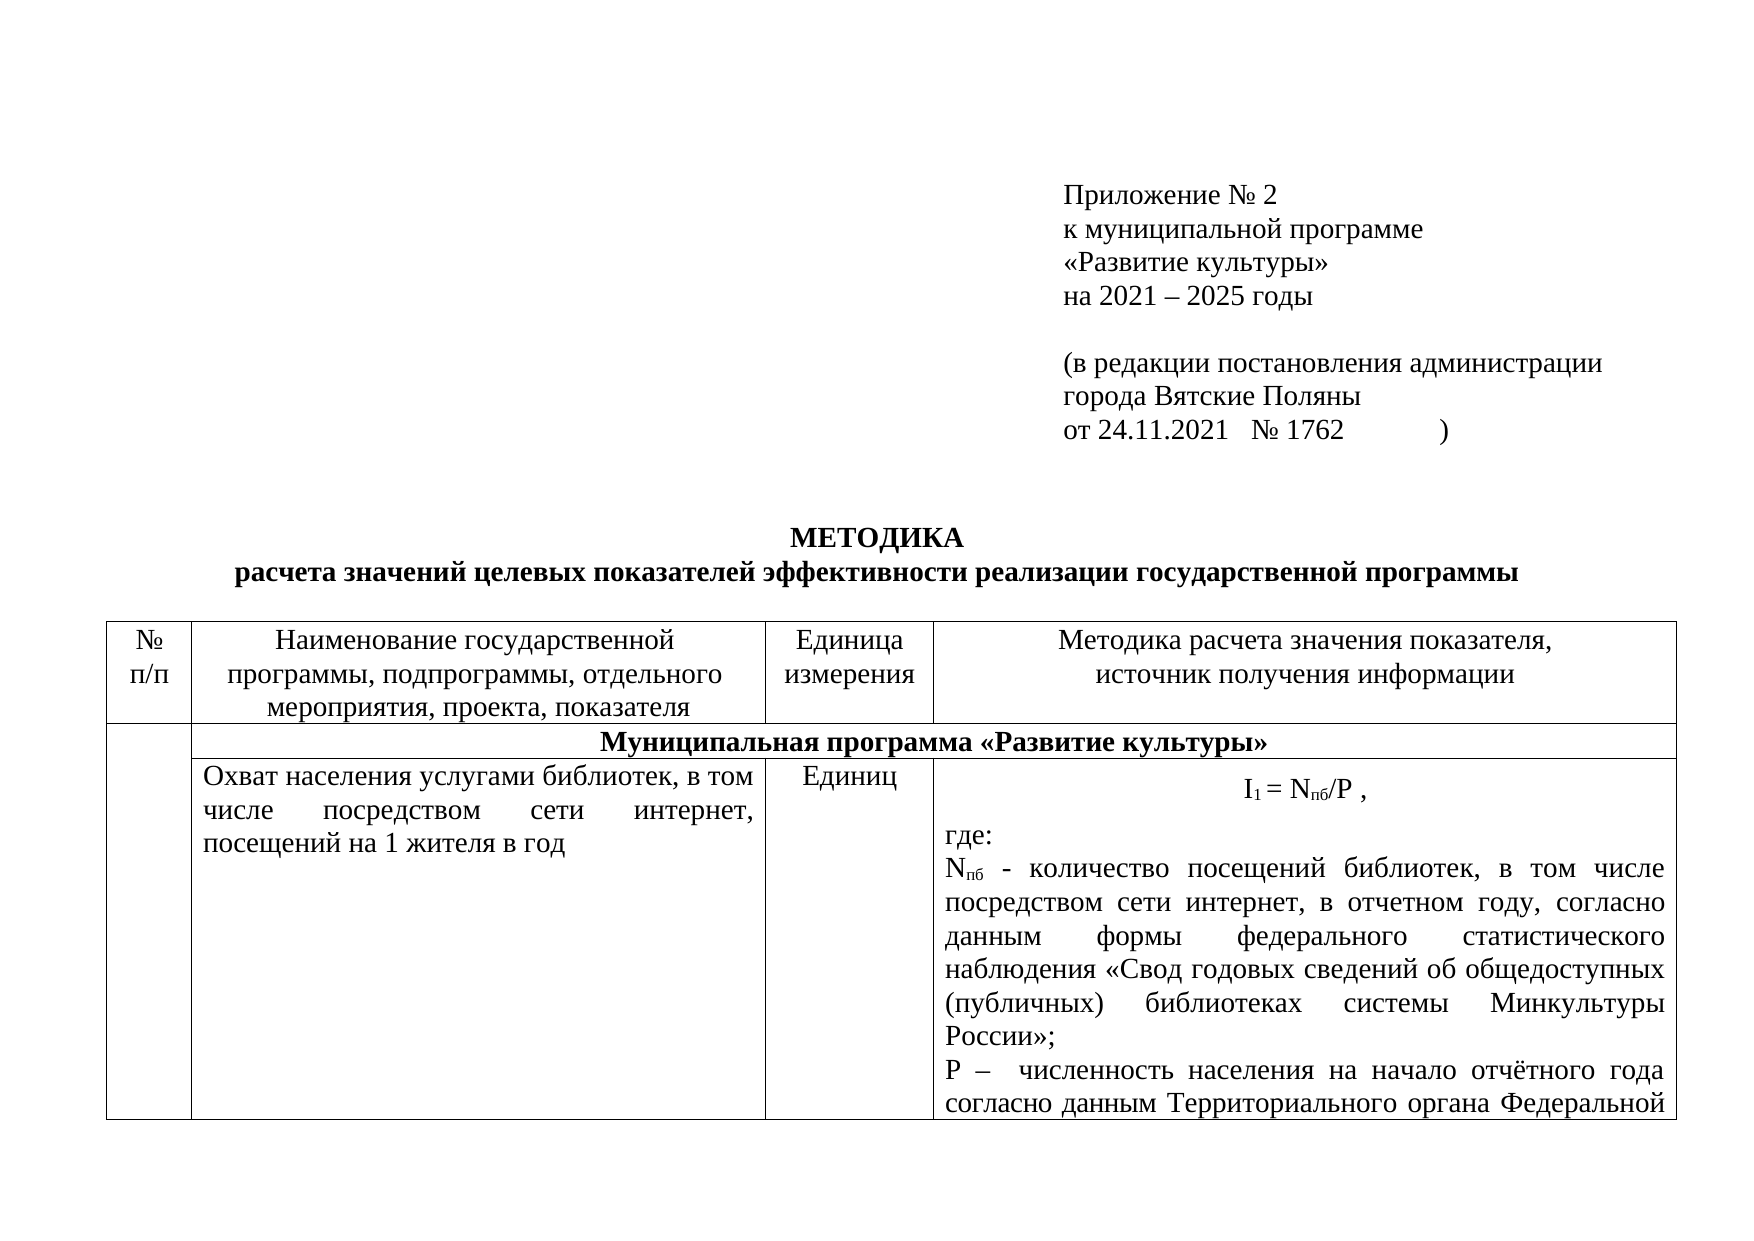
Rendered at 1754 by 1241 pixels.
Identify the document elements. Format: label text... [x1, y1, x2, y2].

table_header № п/п [107, 622, 191, 723]
text Приложение № 2 [1063, 177, 1636, 211]
table_header Наименование государственной программы, подпрограммы, отдельного мероприятия, проекта, показателя [192, 622, 765, 723]
table_header Методика расчета значения показателя, источник получения информации [934, 622, 1676, 723]
text расчета значений целевых показателей эффективности реализации государственной программы [118, 554, 1636, 588]
table_cell Единиц [766, 759, 933, 1119]
table_cell Муниципальная программа «Развитие культуры» [192, 724, 1676, 757]
text (в редакции постановления администрации города Вятские Поляны [1063, 345, 1636, 412]
table_cell Охват населения услугами библиотек, в том числе посредством сети интернет, посещений на 1 жителя в год [192, 759, 765, 1119]
table_header Единица измерения [766, 622, 933, 723]
table_cell [107, 724, 191, 1119]
text МЕТОДИКА [118, 521, 1636, 554]
text к муниципальной программе [1063, 211, 1636, 244]
text от 24.11.2021 № 1762 ) [1063, 412, 1636, 446]
text на 2021 – 2025 годы [1063, 278, 1636, 311]
text «Развитие культуры» [1063, 244, 1636, 278]
